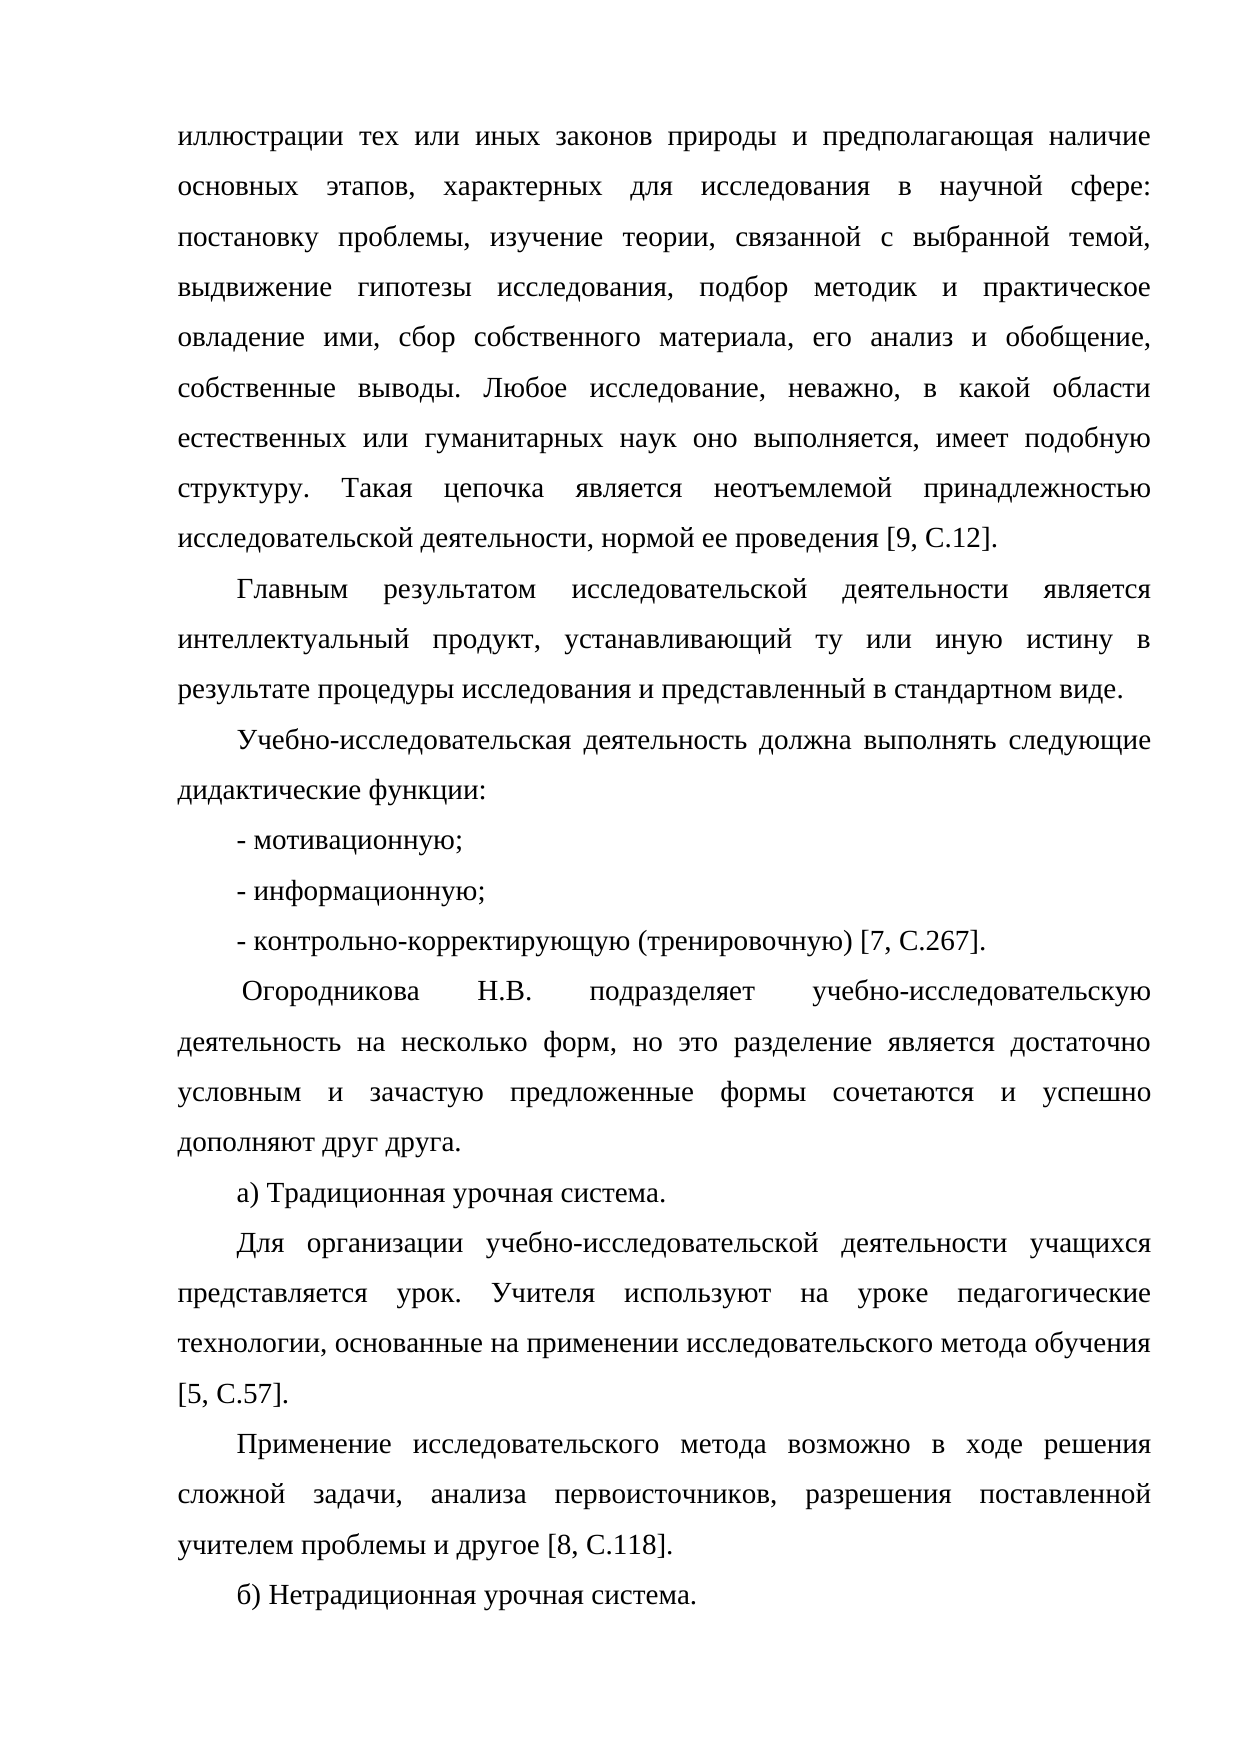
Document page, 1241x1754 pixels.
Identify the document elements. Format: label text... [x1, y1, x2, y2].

text - информационную; [177, 873, 1152, 906]
text Для организации учебно-исследовательской деятельности учащихся представляется урок. Учителя используют на уроке педагогические технологии, основанные на применении исследовательского метода обучения [5, С.57]. [177, 1225, 1152, 1409]
text - мотивационную; [177, 822, 1152, 856]
text Огородникова Н.В. подразделяет учебно-исследовательскую деятельность на несколько форм, но это разделение является достаточно условным и зачастую предложенные формы сочетаются и успешно дополняют друг друга. [177, 973, 1152, 1158]
text Применение исследовательского метода возможно в ходе решения сложной задачи, анализа первоисточников, разрешения поставленной учителем проблемы и другое [8, С.118]. [177, 1426, 1152, 1560]
text б) Нетрадиционная урочная система. [177, 1577, 1152, 1611]
text Учебно-исследовательская деятельность должна выполнять следующие дидактические функции: [177, 722, 1152, 806]
text - контрольно-корректирующую (тренировочную) [7, С.267]. [177, 923, 1152, 957]
text а) Традиционная урочная система. [177, 1175, 1152, 1208]
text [177, 118, 1152, 554]
text Главным результатом исследовательской деятельности является интеллектуальный продукт, устанавливающий ту или иную истину в результате процедуры исследования и представленный в стандартном виде. [177, 571, 1152, 705]
